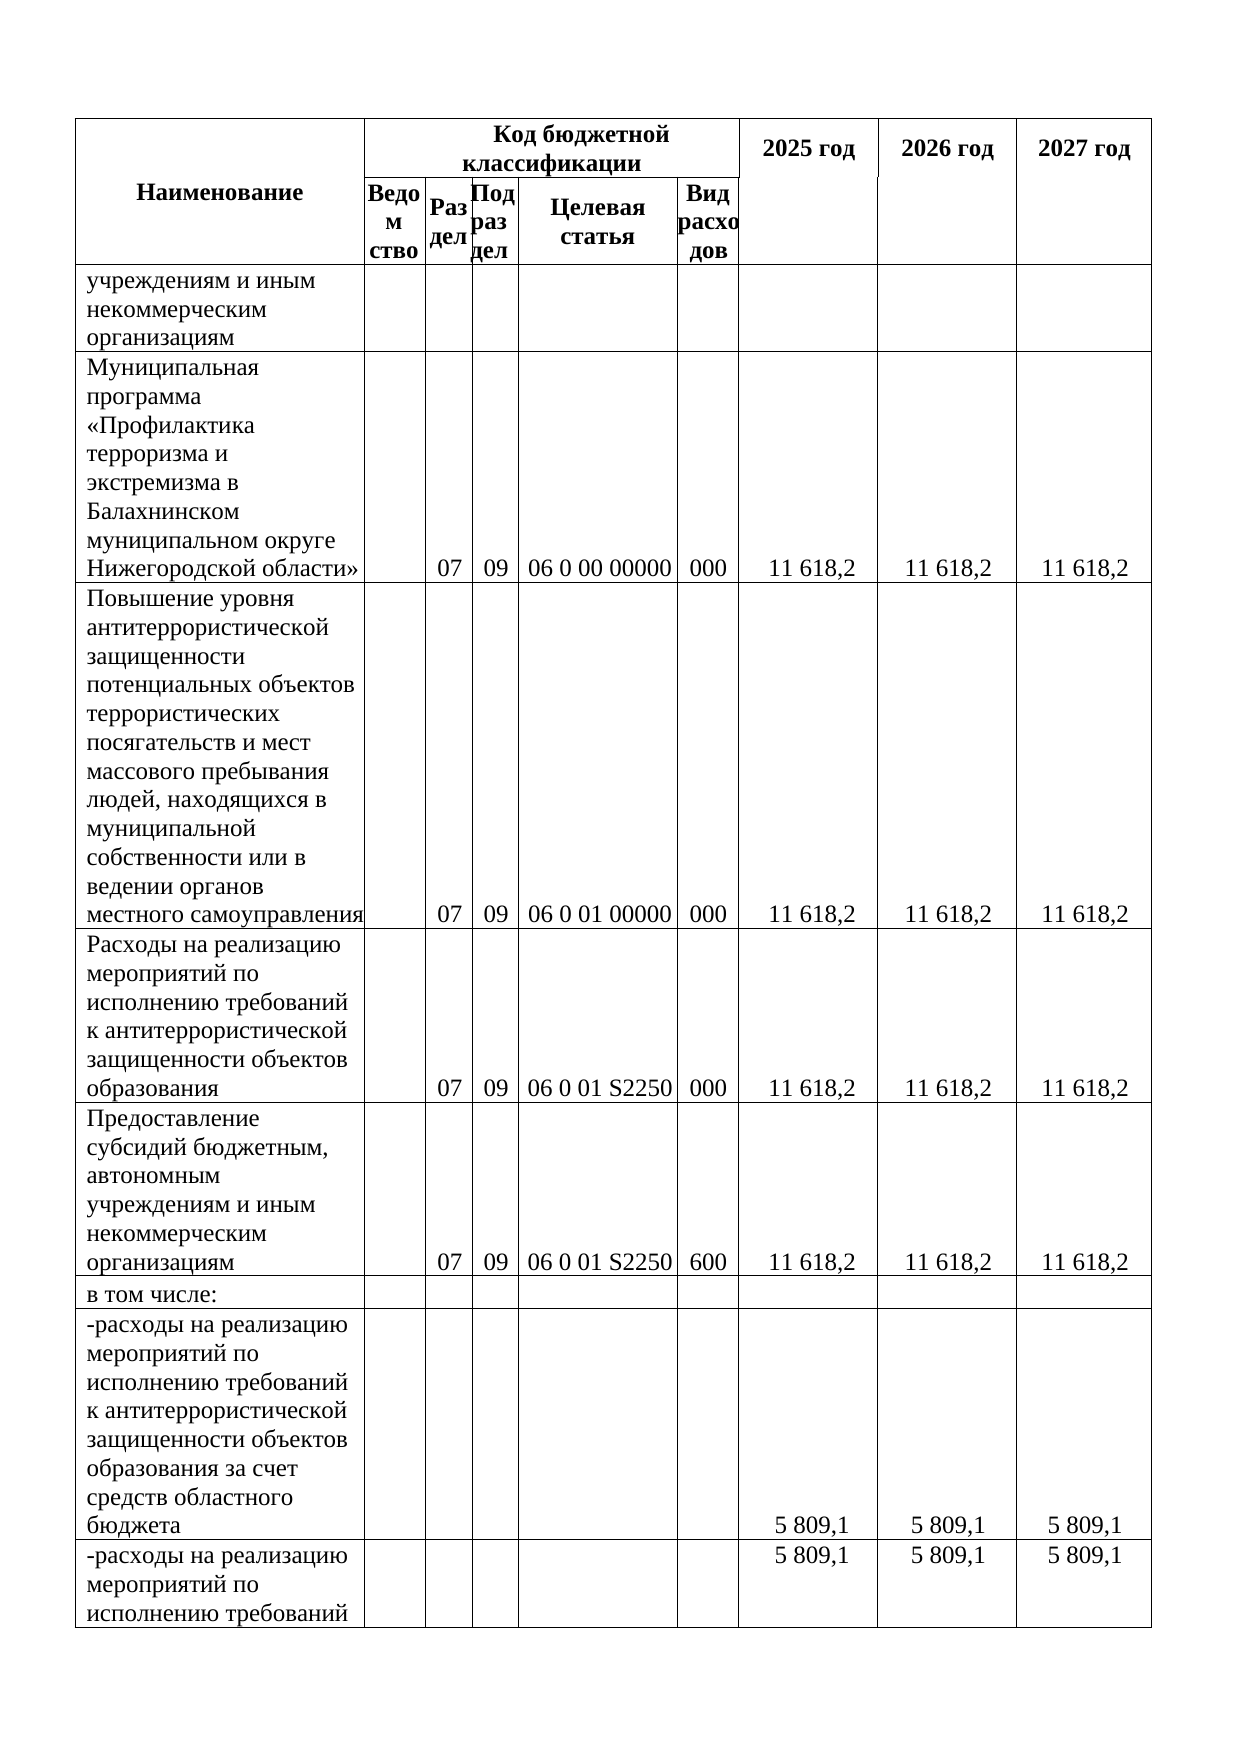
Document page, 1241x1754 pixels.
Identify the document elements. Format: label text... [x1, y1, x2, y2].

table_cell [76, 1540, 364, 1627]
table_header 2025 год [740, 119, 878, 177]
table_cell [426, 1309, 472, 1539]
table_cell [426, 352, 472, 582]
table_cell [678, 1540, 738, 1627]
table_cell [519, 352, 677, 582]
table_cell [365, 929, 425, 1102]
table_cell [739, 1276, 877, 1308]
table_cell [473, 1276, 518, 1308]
table_header Код бюджетной классификации [365, 119, 739, 177]
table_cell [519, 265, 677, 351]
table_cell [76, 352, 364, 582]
table_header 2026 год [879, 119, 1016, 177]
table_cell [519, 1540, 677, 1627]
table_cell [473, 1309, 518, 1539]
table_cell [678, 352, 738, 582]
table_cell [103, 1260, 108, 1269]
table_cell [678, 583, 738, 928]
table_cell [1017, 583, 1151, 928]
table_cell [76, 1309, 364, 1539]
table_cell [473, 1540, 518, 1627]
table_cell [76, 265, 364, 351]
table_cell Под раз дел [473, 178, 518, 264]
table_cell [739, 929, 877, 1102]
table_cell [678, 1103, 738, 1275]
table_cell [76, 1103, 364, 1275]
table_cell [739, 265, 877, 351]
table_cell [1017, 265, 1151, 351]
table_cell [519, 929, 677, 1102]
table_cell [1017, 177, 1151, 264]
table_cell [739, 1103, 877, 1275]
table_cell [739, 177, 877, 264]
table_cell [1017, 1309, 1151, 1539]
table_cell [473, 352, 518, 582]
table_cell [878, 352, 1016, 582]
table_cell Вид расходов [678, 178, 738, 264]
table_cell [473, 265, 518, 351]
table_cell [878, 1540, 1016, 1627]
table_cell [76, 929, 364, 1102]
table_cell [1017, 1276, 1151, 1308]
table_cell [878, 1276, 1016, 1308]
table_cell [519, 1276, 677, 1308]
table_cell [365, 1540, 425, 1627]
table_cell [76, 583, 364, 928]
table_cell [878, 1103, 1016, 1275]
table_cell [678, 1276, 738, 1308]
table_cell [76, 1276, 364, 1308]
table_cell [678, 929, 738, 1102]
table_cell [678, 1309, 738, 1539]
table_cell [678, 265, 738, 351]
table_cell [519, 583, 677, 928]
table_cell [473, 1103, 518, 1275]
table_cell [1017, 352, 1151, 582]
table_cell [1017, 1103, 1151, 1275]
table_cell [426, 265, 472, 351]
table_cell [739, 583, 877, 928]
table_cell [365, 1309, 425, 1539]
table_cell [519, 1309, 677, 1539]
table_cell Ведом ство [365, 178, 425, 264]
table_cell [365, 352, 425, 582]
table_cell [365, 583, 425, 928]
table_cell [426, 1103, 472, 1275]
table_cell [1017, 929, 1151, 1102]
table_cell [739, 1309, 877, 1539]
table_header 2027 год [1017, 119, 1151, 177]
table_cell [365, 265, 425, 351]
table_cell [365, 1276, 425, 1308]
table_header Наименование [76, 119, 364, 264]
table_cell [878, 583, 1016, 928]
table_cell Раз дел [426, 178, 472, 264]
table_cell Целевая статья [519, 178, 677, 264]
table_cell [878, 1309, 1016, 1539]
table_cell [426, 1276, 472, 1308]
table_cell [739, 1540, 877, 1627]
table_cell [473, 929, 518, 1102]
table_cell [878, 177, 1016, 264]
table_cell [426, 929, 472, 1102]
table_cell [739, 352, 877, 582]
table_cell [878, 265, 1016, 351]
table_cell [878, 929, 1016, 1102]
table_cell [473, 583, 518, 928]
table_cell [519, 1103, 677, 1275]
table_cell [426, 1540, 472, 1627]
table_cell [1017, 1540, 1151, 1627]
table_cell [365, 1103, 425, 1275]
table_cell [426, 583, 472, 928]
